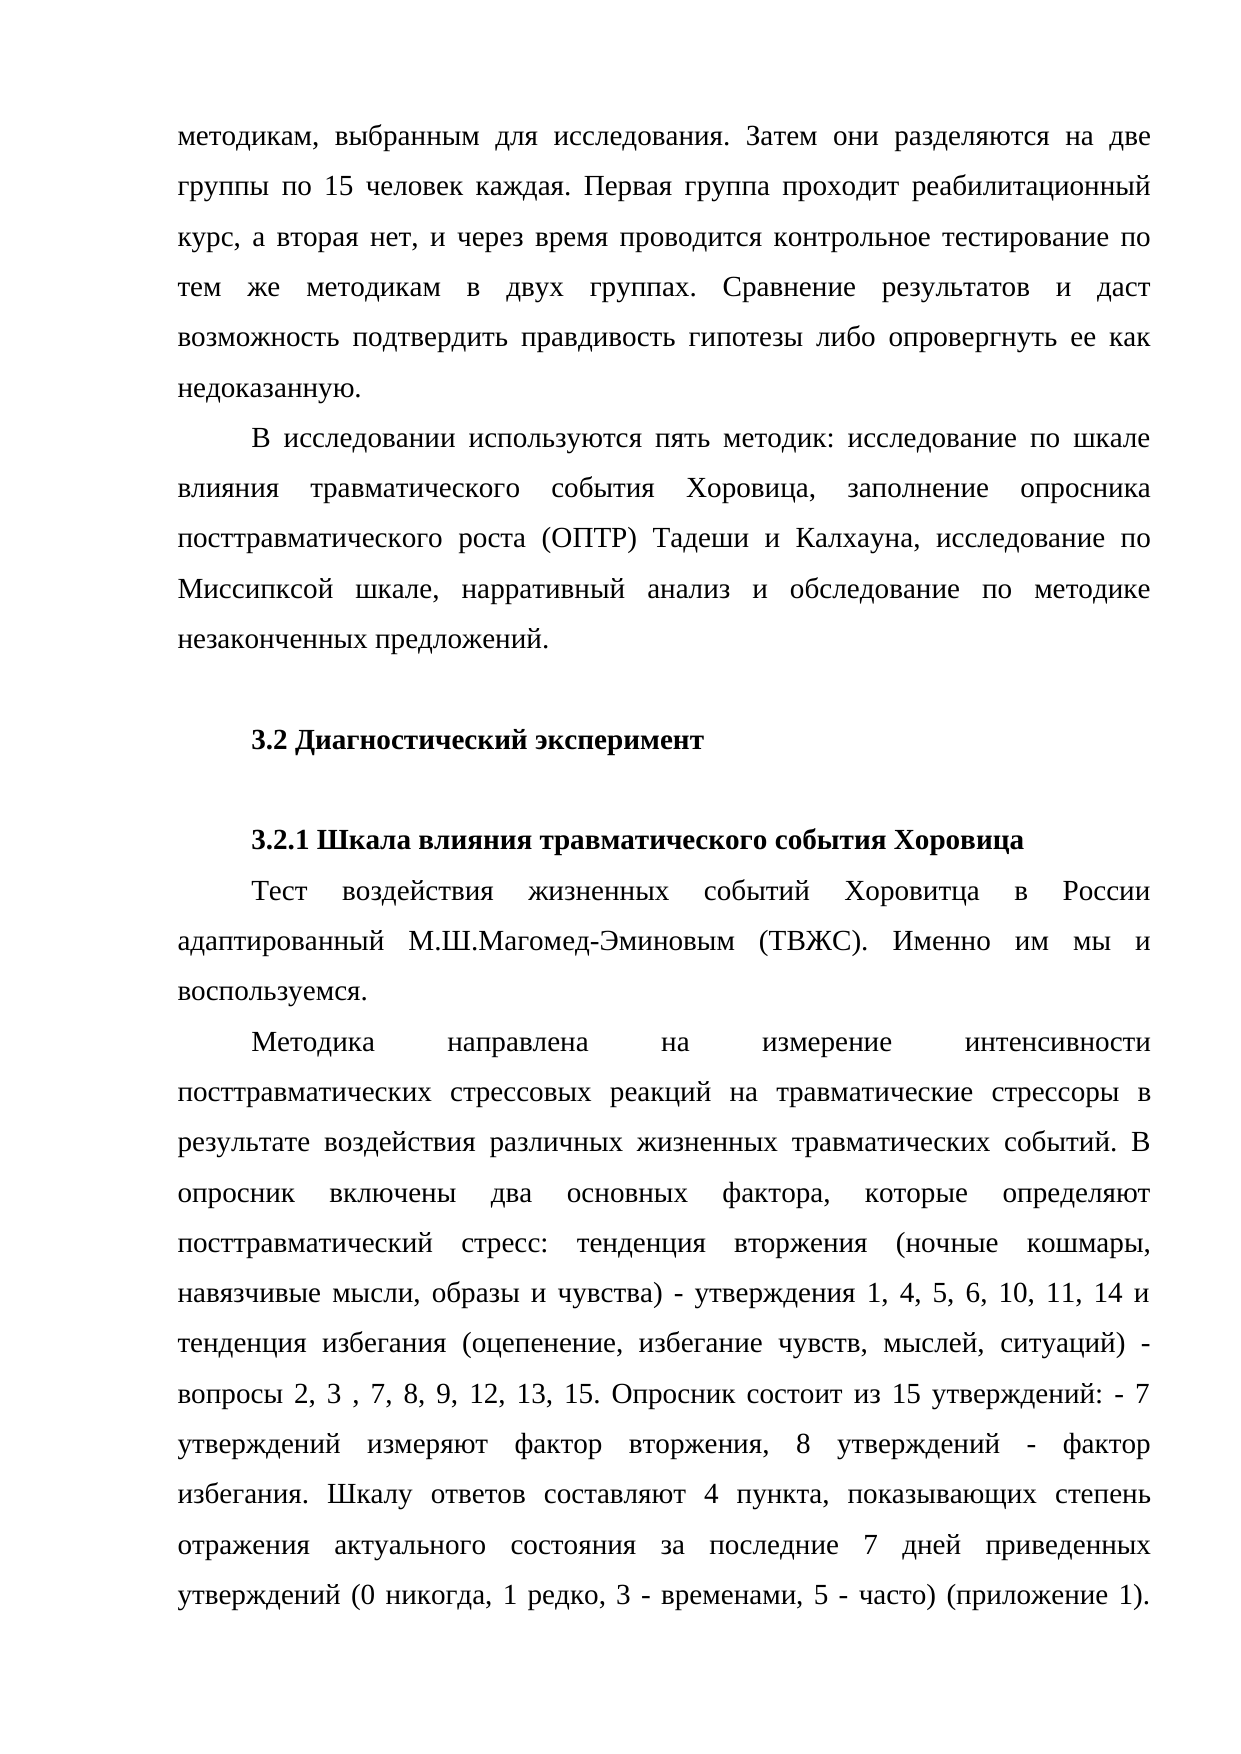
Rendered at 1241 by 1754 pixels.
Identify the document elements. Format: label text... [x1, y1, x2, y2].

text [177, 1024, 1152, 1611]
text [177, 118, 1152, 403]
text В исследовании используются пять методик: исследование по шкале влияния травматического события Хоровица, заполнение опросника посттравматического роста (ОПТР) Тадеши и Калхауна, исследование по Миссипксой шкале, нарративный анализ и обследование по методике незаконченных предложений. [177, 420, 1152, 655]
text Тест воздействия жизненных событий Хоровитца в России адаптированный М.Ш.Магомед-Эминовым (ТВЖС). Именно им мы и воспользуемся. [177, 873, 1152, 1007]
text 3.2.1 Шкала влияния травматического события Хоровица [177, 822, 1152, 856]
text 3.2 Диагностический эксперимент [177, 722, 1152, 755]
